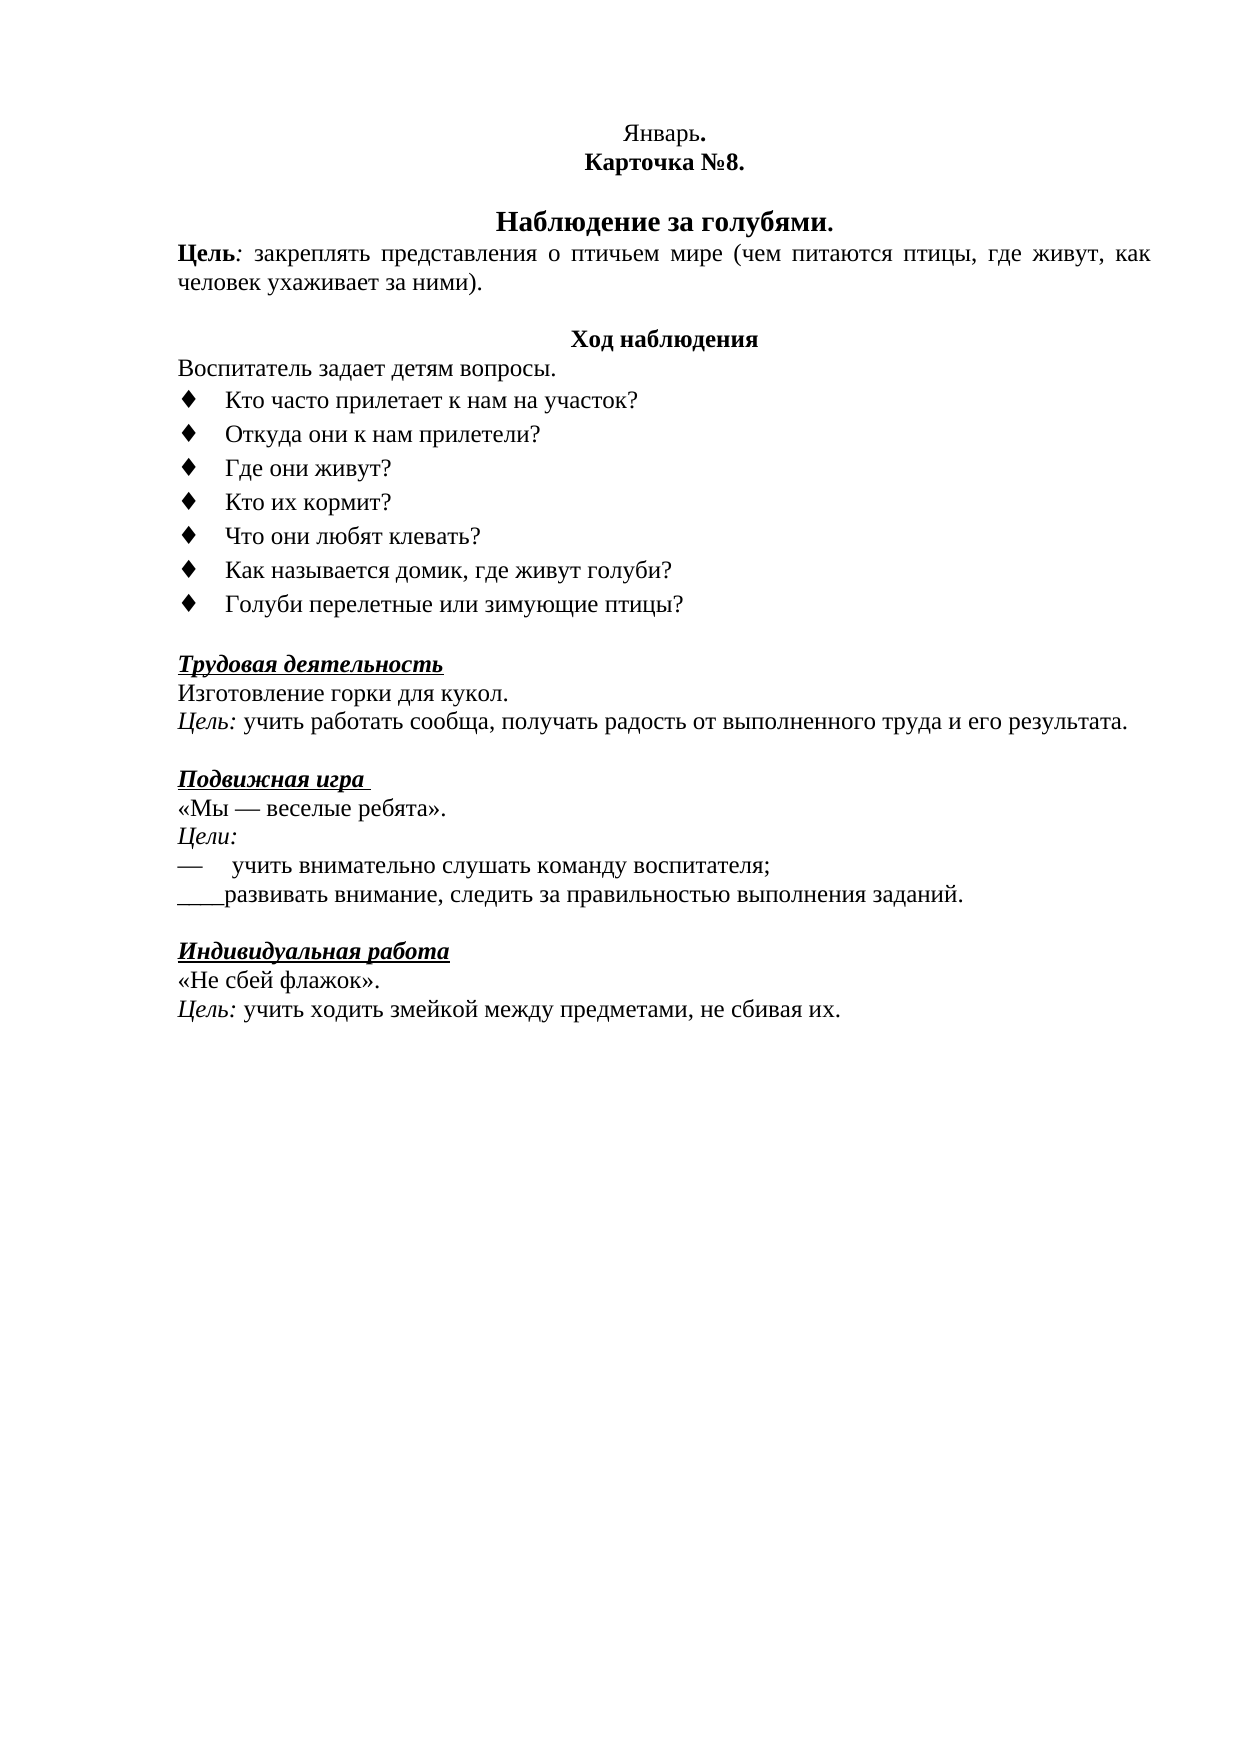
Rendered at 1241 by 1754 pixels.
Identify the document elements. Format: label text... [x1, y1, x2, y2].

list Где они живут? [177, 450, 1152, 484]
text Изготовление горки для кукол. [177, 678, 1152, 706]
text Наблюдение за голубями. [177, 204, 1152, 238]
text Карточка №8. [177, 147, 1152, 176]
text Цель: учить ходить змейкой между предметами, не сбивая их. [177, 994, 1152, 1023]
text Цели: [177, 821, 1152, 850]
text Цель: учить работать сообща, получать радость от выполненного труда и его результата. [177, 706, 1152, 735]
text — учить внимательно слушать команду воспитателя; [177, 850, 1152, 879]
text Воспитатель задает детям вопросы. [177, 353, 1152, 382]
text Ход наблюдения [177, 324, 1152, 353]
list Кто часто прилетает к нам на участок? [177, 382, 1152, 416]
text «Мы — веселые ребята». [177, 793, 1152, 821]
text Трудовая деятельность [177, 649, 1152, 678]
text Январь. [177, 118, 1152, 147]
text Индивидуальная работа [177, 936, 1152, 965]
list Голуби перелетные или зимующие птицы? [177, 586, 1152, 620]
list Откуда они к нам прилетели? [177, 416, 1152, 450]
text Цель: закреплять представления о птичьем мире (чем питаются птицы, где живут, как человек ухаживает за ними). [177, 238, 1152, 295]
list Кто их кормит? [177, 484, 1152, 518]
text развивать внимание, следить за правильностью выполнения заданий. [177, 879, 1152, 908]
text Подвижная игра [177, 764, 1152, 793]
text «Не сбей флажок». [177, 965, 1152, 994]
list Как называется домик, где живут голуби? [177, 552, 1152, 586]
list Что они любят клевать? [177, 518, 1152, 552]
